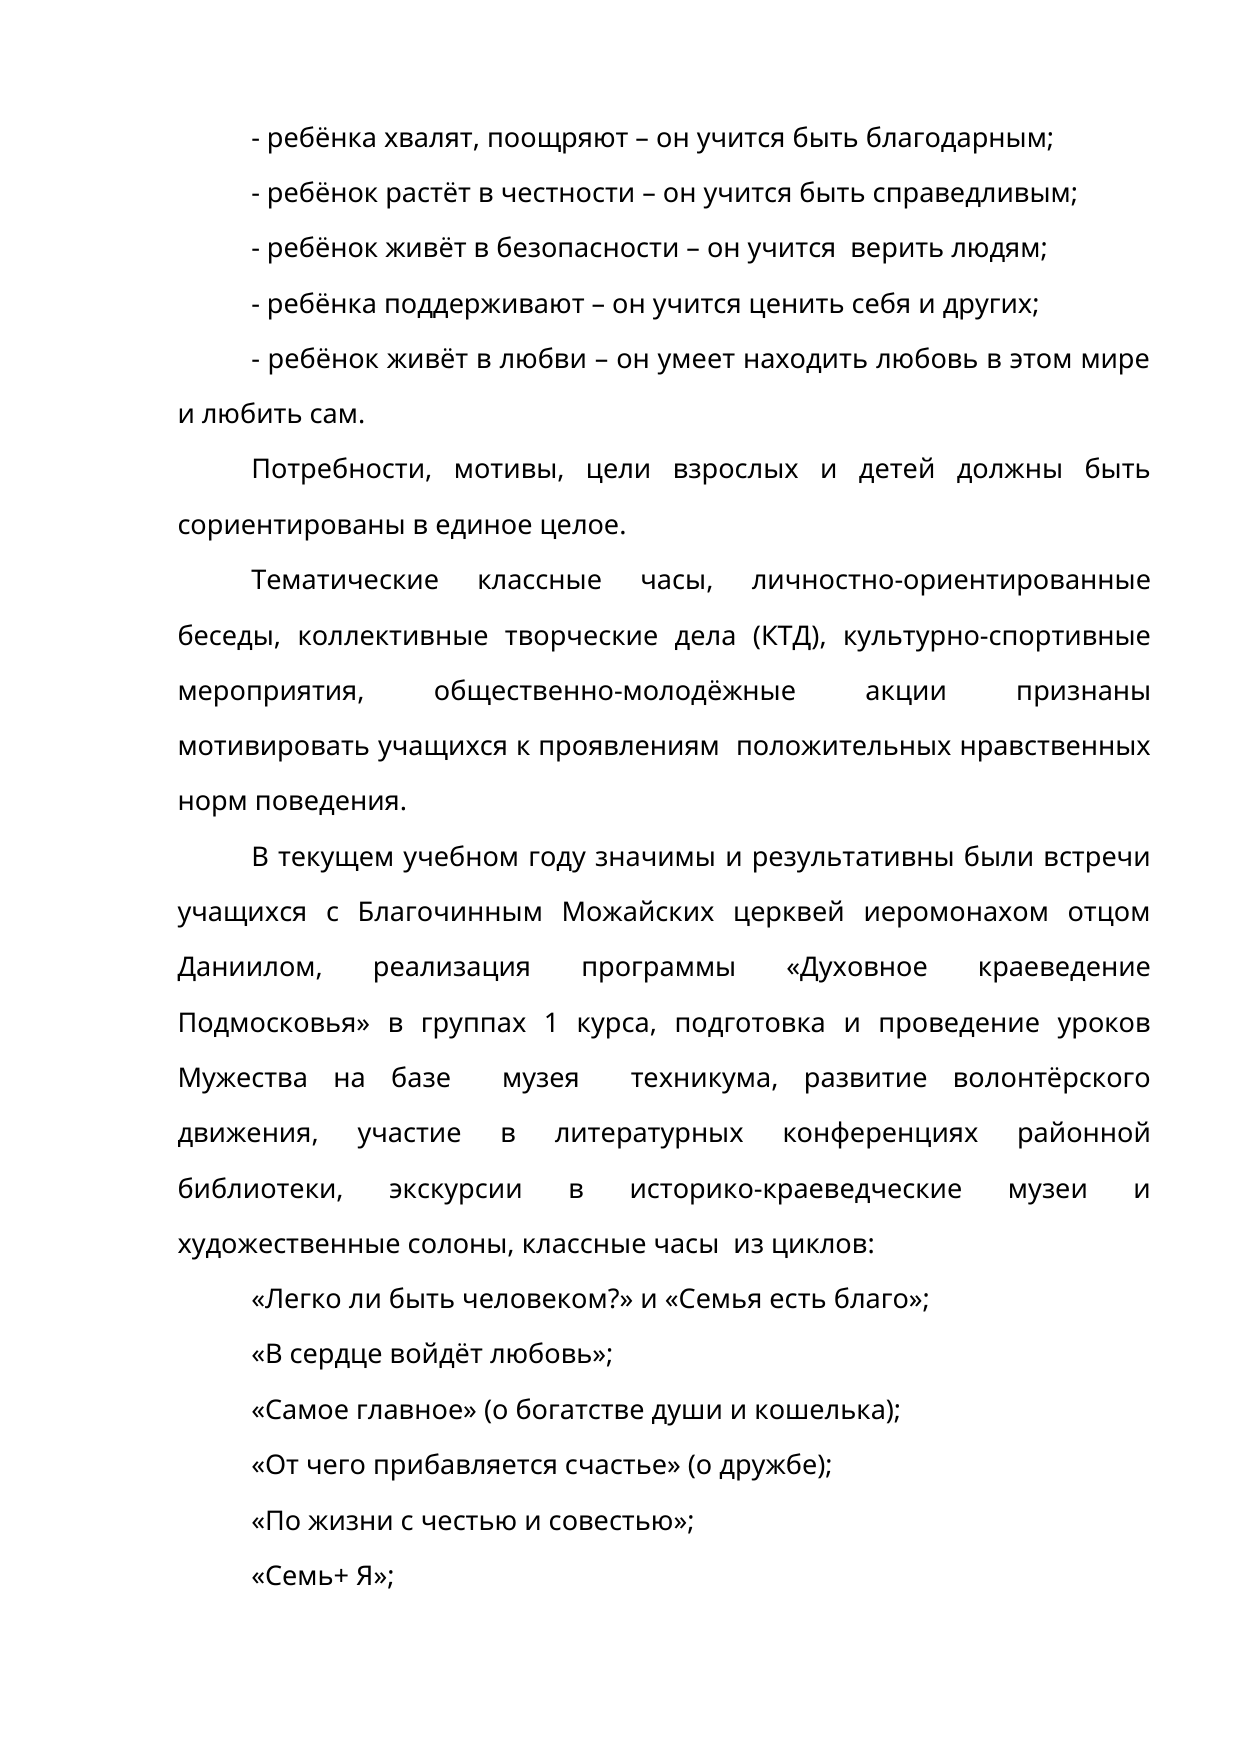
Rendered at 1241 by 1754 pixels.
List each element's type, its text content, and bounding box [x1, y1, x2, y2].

text Тематические классные часы, личностно-ориентированные беседы, коллективные творческие дела (КТД), культурно-спортивные мероприятия, общественно-молодёжные акции признаны мотивировать учащихся к проявлениям положительных нравственных норм поведения. [177, 561, 1152, 819]
text - ребёнок живёт в безопасности – он учится верить людям; [177, 229, 1152, 266]
text - ребёнка хвалят, поощряют – он учится быть благодарным; [177, 118, 1152, 155]
text «По жизни с честью и совестью»; [177, 1501, 1152, 1538]
text - ребёнок растёт в честности – он учится быть справедливым; [177, 173, 1152, 210]
text Потребности, мотивы, цели взрослых и детей должны быть сориентированы в единое целое. [177, 450, 1152, 542]
text В текущем учебном году значимы и результативны были встречи учащихся с Благочинным Можайских церквей иеромонахом отцом Даниилом, реализация программы «Духовное краеведение Подмосковья» в группах 1 курса, подготовка и проведение уроков Мужества на базе музея техникума, развитие волонтёрского движения, участие в литературных конференциях районной библиотеки, экскурсии в историко-краеведческие музеи и художественные солоны, классные часы из циклов: [177, 837, 1152, 1261]
text «Самое главное» (о богатстве души и кошелька); [177, 1390, 1152, 1427]
text - ребёнок живёт в любви – он умеет находить любовь в этом мире и любить сам. [177, 339, 1152, 432]
text «В сердце войдёт любовь»; [177, 1335, 1152, 1372]
text «Легко ли быть человеком?» и «Семья есть благо»; [177, 1280, 1152, 1317]
text «Семь+ Я»; [177, 1556, 1152, 1593]
text «От чего прибавляется счастье» (о дружбе); [177, 1446, 1152, 1482]
text - ребёнка поддерживают – он учится ценить себя и других; [177, 284, 1152, 321]
